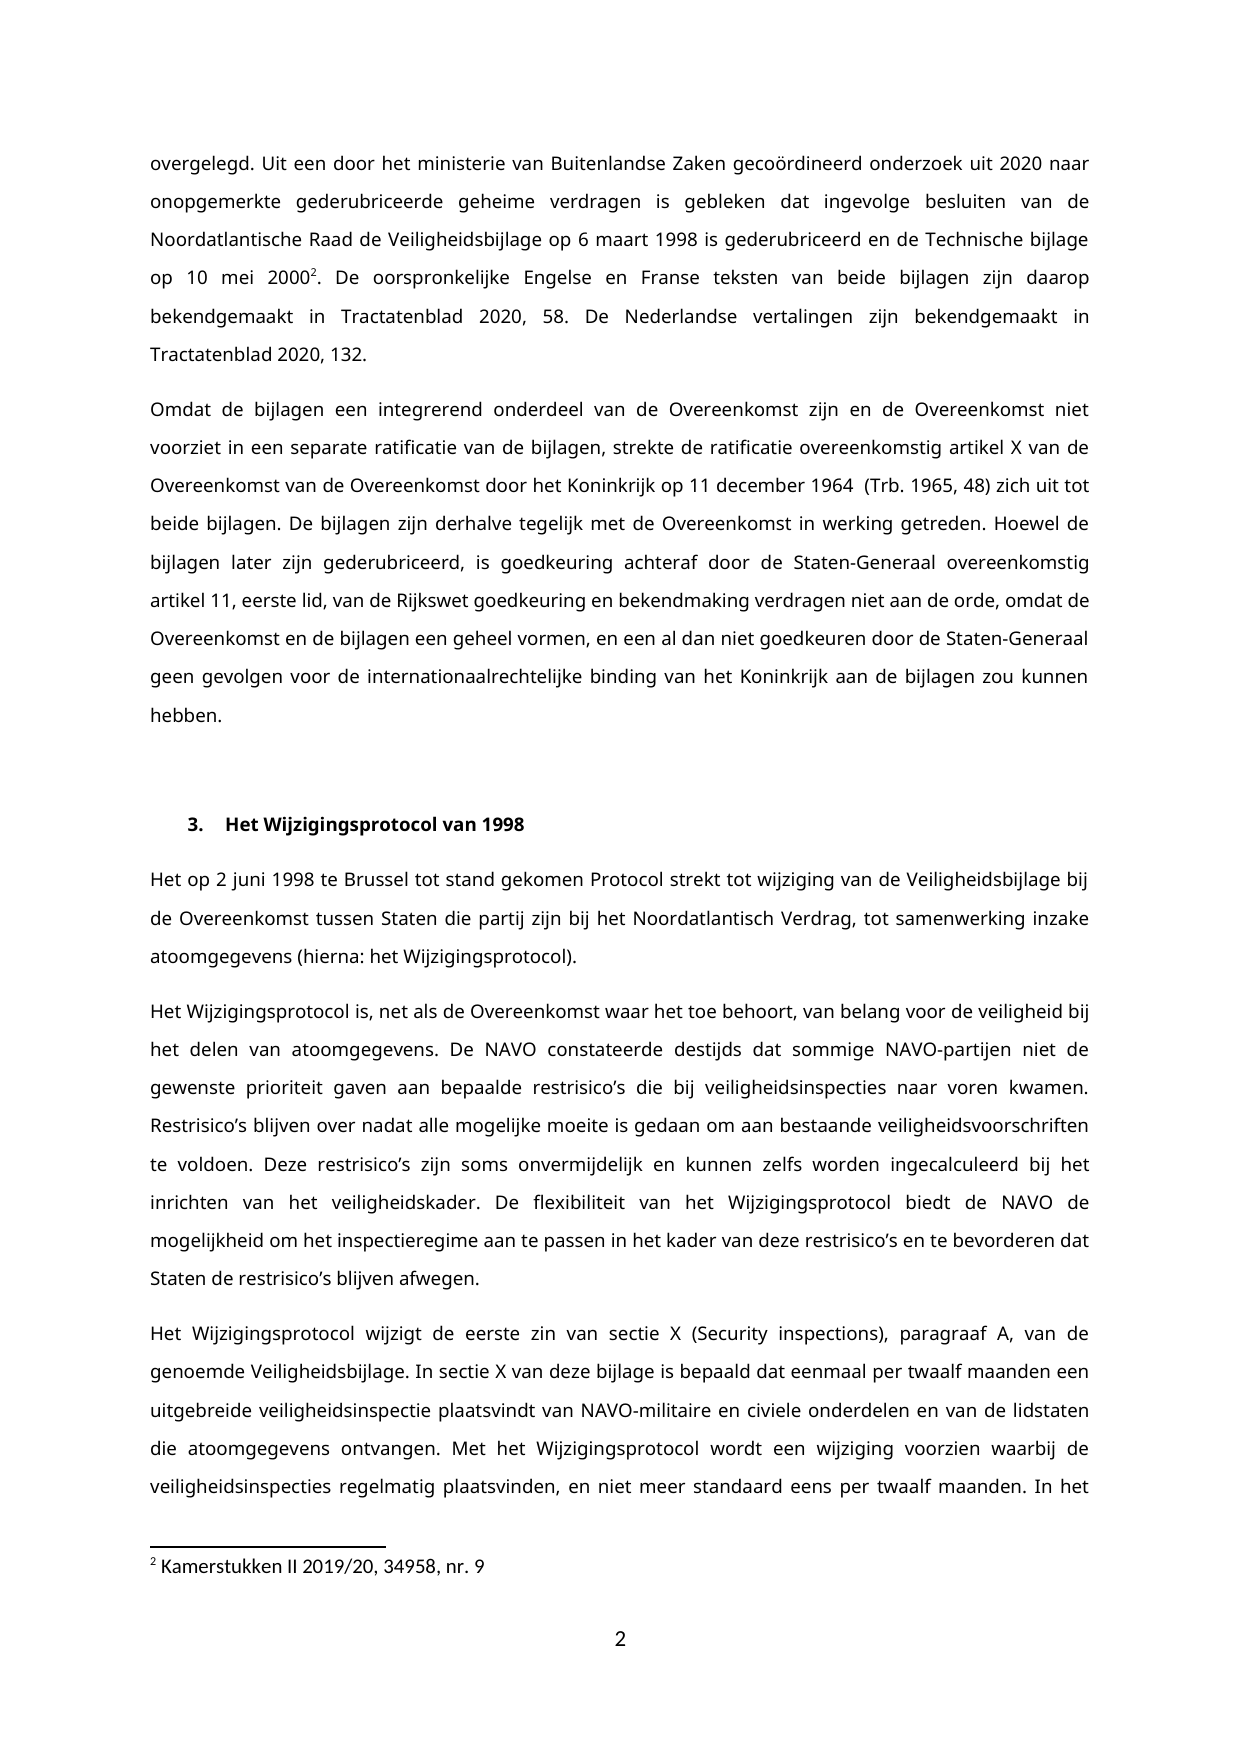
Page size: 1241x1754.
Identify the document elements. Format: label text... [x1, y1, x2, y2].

text Omdat de bijlagen een integrerend onderdeel van de Overeenkomst zijn en de Overeenkomst niet voorziet in een separate ratificatie van de bijlagen, strekte de ratificatie overeenkomstig artikel X van de Overeenkomst van de Overeenkomst door het Koninkrijk op 11 december 1964 (Trb. 1965, 48) zich uit tot beide bijlagen. De bijlagen zijn derhalve tegelijk met de Overeenkomst in werking getreden. Hoewel de bijlagen later zijn gederubriceerd, is goedkeuring achteraf door de Staten-Generaal overeenkomstig artikel 11, eerste lid, van de Rijkswet goedkeuring en bekendmaking verdragen niet aan de orde, omdat de Overeenkomst en de bijlagen een geheel vormen, en een al dan niet goedkeuren door de Staten-Generaal geen gevolgen voor de internationaalrechtelijke binding van het Koninkrijk aan de bijlagen zou kunnen hebben. [150, 396, 1090, 727]
text Het Wijzigingsprotocol is, net als de Overeenkomst waar het toe behoort, van belang voor de veiligheid bij het delen van atoomgegevens. De NAVO constateerde destijds dat sommige NAVO-partijen niet de gewenste prioriteit gaven aan bepaalde restrisico’s die bij veiligheidsinspecties naar voren kwamen. Restrisico’s blijven over nadat alle mogelijke moeite is gedaan om aan bestaande veiligheidsvoorschriften te voldoen. Deze restrisico’s zijn soms onvermijdelijk en kunnen zelfs worden ingecalculeerd bij het inrichten van het veiligheidskader. De flexibiliteit van het Wijzigingsprotocol biedt de NAVO de mogelijkheid om het inspectieregime aan te passen in het kader van deze restrisico’s en te bevorderen dat Staten de restrisico’s blijven afwegen. [150, 998, 1090, 1291]
list Het Wijzigingsprotocol van 1998 [187, 812, 1090, 837]
text Het op 2 juni 1998 te Brussel tot stand gekomen Protocol strekt tot wijziging van de Veiligheidsbijlage bij de Overeenkomst tussen Staten die partij zijn bij het Noordatlantisch Verdrag, tot samenwerking inzake atoomgegevens (hierna: het Wijzigingsprotocol). [150, 867, 1090, 968]
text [150, 150, 1090, 367]
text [150, 1320, 1090, 1499]
